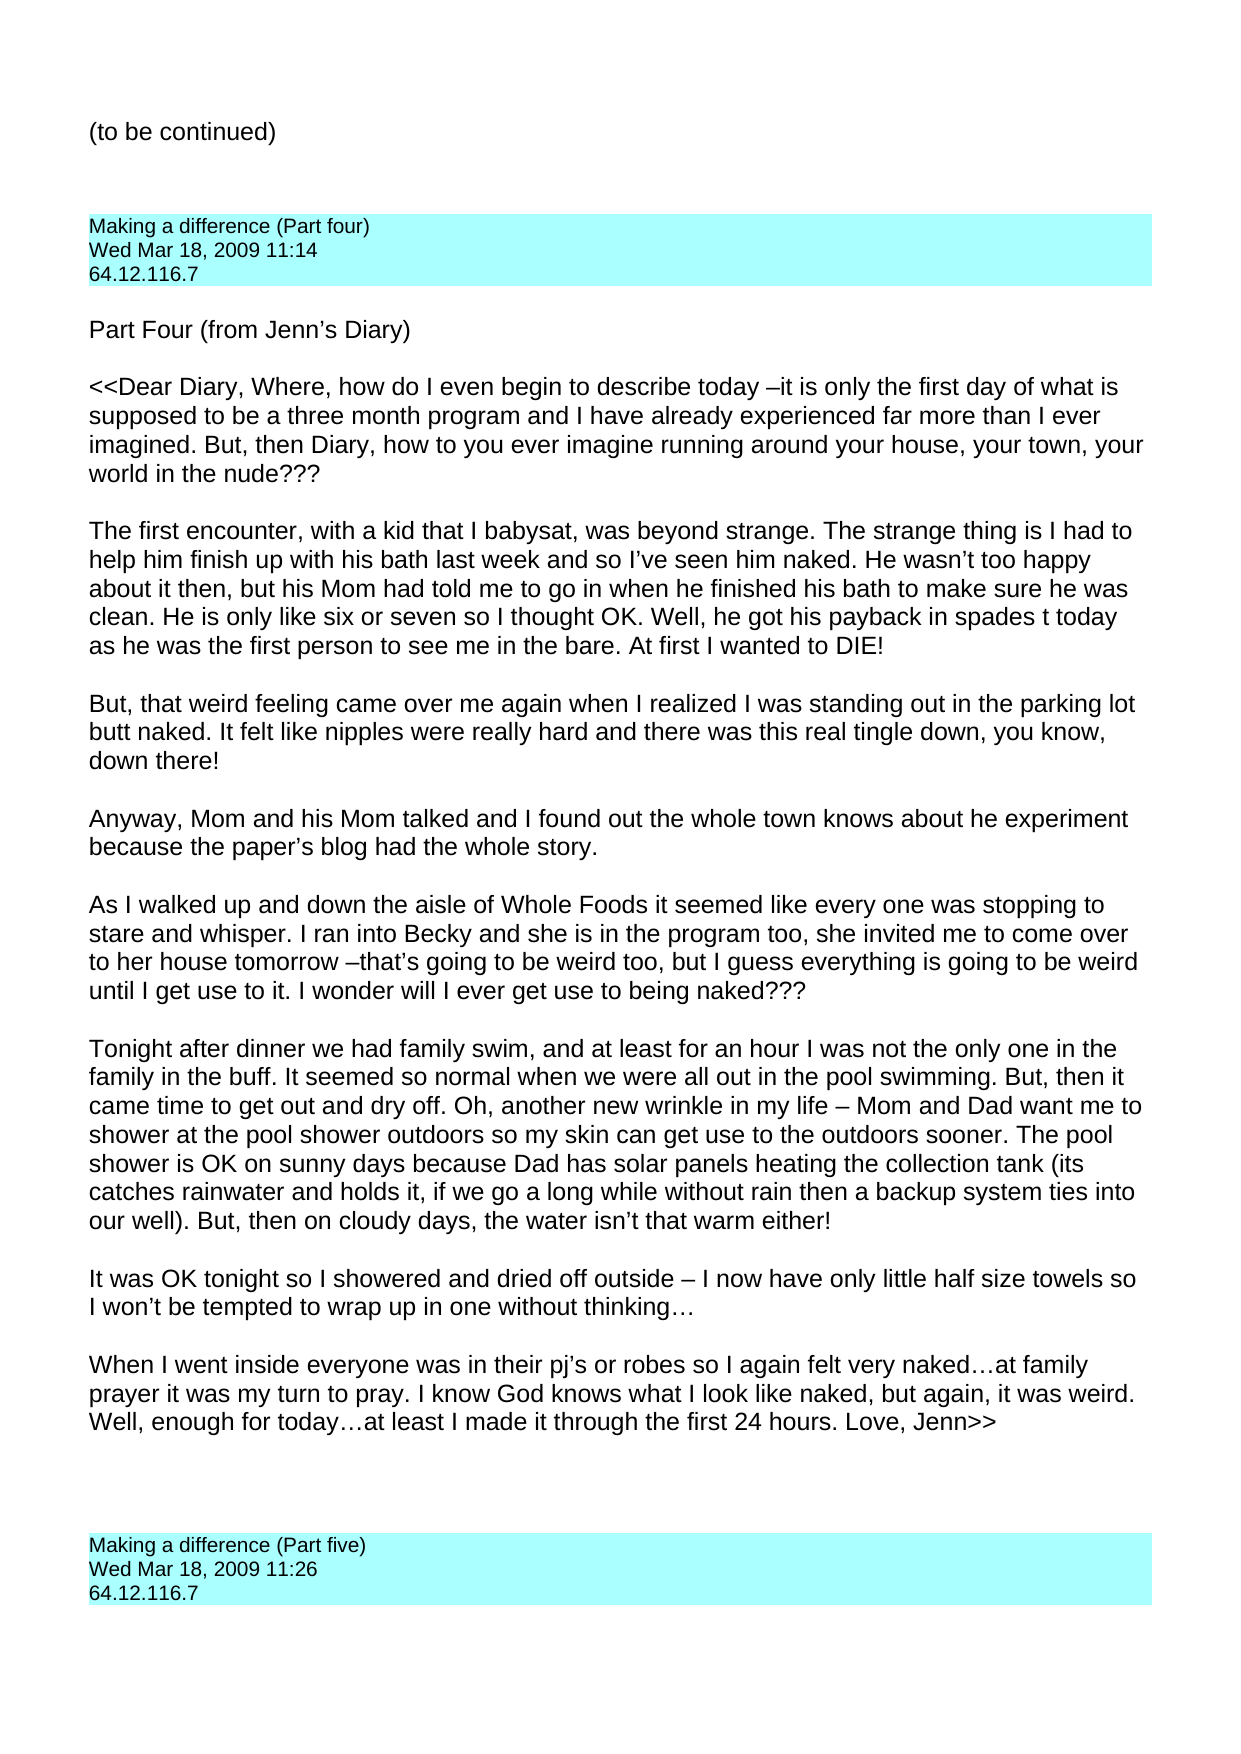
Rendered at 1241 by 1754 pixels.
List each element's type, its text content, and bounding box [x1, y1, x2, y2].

text Making a difference (Part four) [89, 214, 1152, 238]
text Wed Mar 18, 2009 11:26 [89, 1557, 1152, 1581]
text Making a difference (Part five) [89, 1533, 1152, 1557]
text Part Four (from Jenn’s Diary) <<Dear Diary, Where, how do I even begin to describe today –it is only the first day of what is supposed to be a three month program and I have already experienced far more than I ever imagined. But, then Diary, how to you ever imagine running around your house, your town, your world in the nude??? The first encounter, with a kid that I babysat, was beyond strange. The strange thing is I had to help him finish up with his bath last week and so I’ve seen him naked. He wasn’t too happy about it then, but his Mom had told me to go in when he finished his bath to make sure he was clean. He is only like six or seven so I thought OK. Well, he got his payback in spades t today as he was the first person to see me in the bare. At first I wanted to DIE! But, that weird feeling came over me again when I realized I was standing out in the parking lot butt naked. It felt like nipples were really hard and there was this real tingle down, you know, down there! Anyway, Mom and his Mom talked and I found out the whole town knows about he experiment because the paper’s blog had the whole story. As I walked up and down the aisle of Whole Foods it seemed like every one was stopping to stare and whisper. I ran into Becky and she is in the program too, she invited me to come over to her house tomorrow –that’s going to be weird too, but I guess everything is going to be weird until I get use to it. I wonder will I ever get use to being naked??? Tonight after dinner we had family swim, and at least for an hour I was not the only one in the family in the buff. It seemed so normal when we were all out in the pool swimming. But, then it came time to get out and dry off. Oh, another new wrinkle in my life – Mom and Dad want me to shower at the pool shower outdoors so my skin can get use to the outdoors sooner. The pool shower is OK on sunny days because Dad has solar panels heating the collection tank (its catches rainwater and holds it, if we go a long while without rain then a backup system ties into our well). But, then on cloudy days, the water isn’t that warm either! It was OK tonight so I showered and dried off outside – I now have only little half size towels so I won’t be tempted to wrap up in one without thinking… When I went inside everyone was in their pj’s or robes so I again felt very naked…at family prayer it was my turn to pray. I know God knows what I look like naked, but again, it was weird. Well, enough for today…at least I made it through the first 24 hours. Love, Jenn>> [89, 315, 1152, 1465]
text Wed Mar 18, 2009 11:14 [89, 238, 1152, 262]
text 64.12.116.7 [89, 1581, 1152, 1605]
text 64.12.116.7 [89, 262, 1152, 286]
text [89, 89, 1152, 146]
